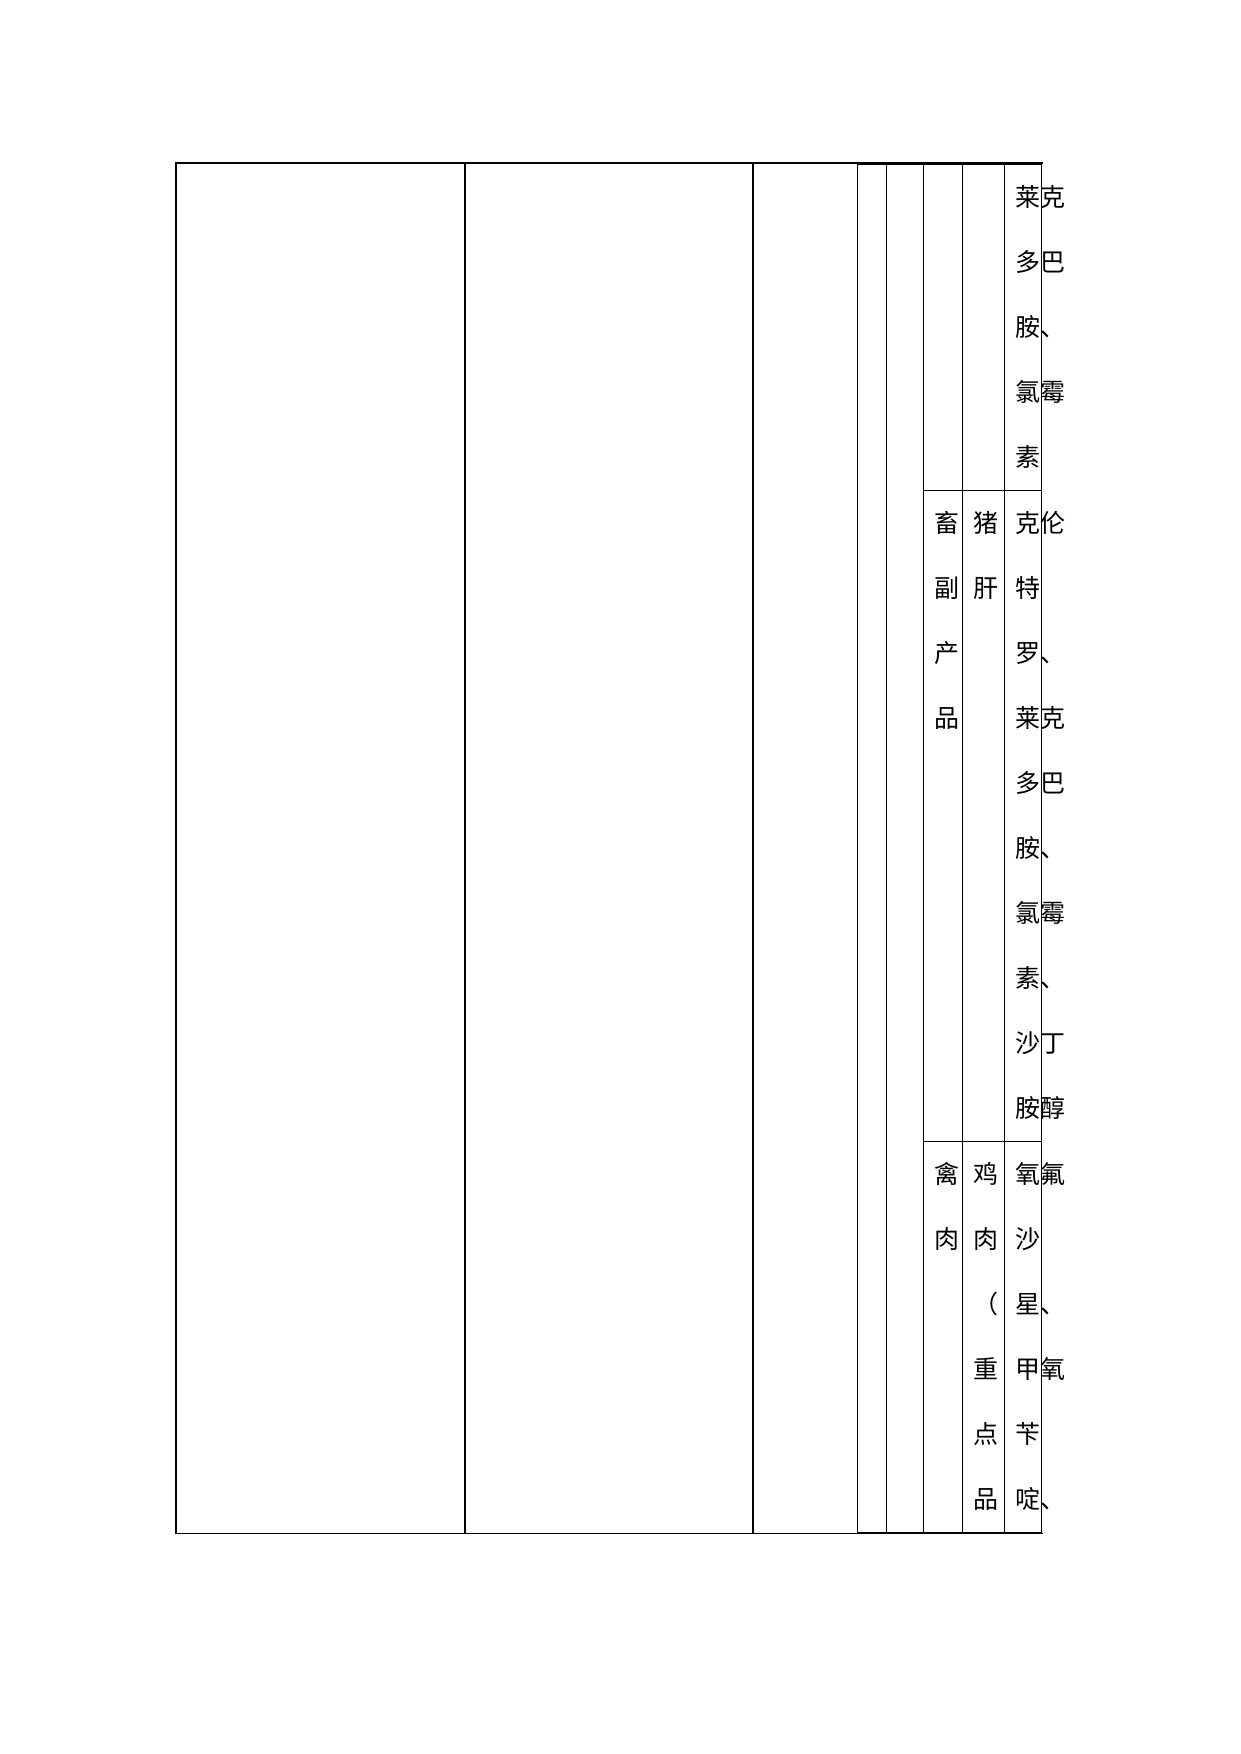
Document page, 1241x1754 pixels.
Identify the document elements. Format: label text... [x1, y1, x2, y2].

table_cell 2025年食用农产品抽检计划表 (主要超市农副产品.农贸市场店等经营单位） [1005, 491, 1041, 1141]
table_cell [924, 165, 962, 490]
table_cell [924, 1142, 962, 1532]
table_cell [963, 1142, 1004, 1532]
table_cell [466, 164, 752, 1533]
table_cell 2025年食用农产品抽检计划表 (主要超市农副产品.农贸市场店等经营单位） [963, 491, 1004, 1141]
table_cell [963, 165, 1004, 490]
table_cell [1005, 165, 1041, 490]
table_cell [1005, 1142, 1041, 1532]
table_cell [887, 165, 923, 1532]
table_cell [858, 165, 886, 1532]
table_cell 2025年食用农产品抽检计划表 (主要超市农副产品.农贸市场店等经营单位） [924, 491, 962, 1141]
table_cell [754, 164, 857, 1533]
table_cell 1 [177, 164, 464, 1533]
